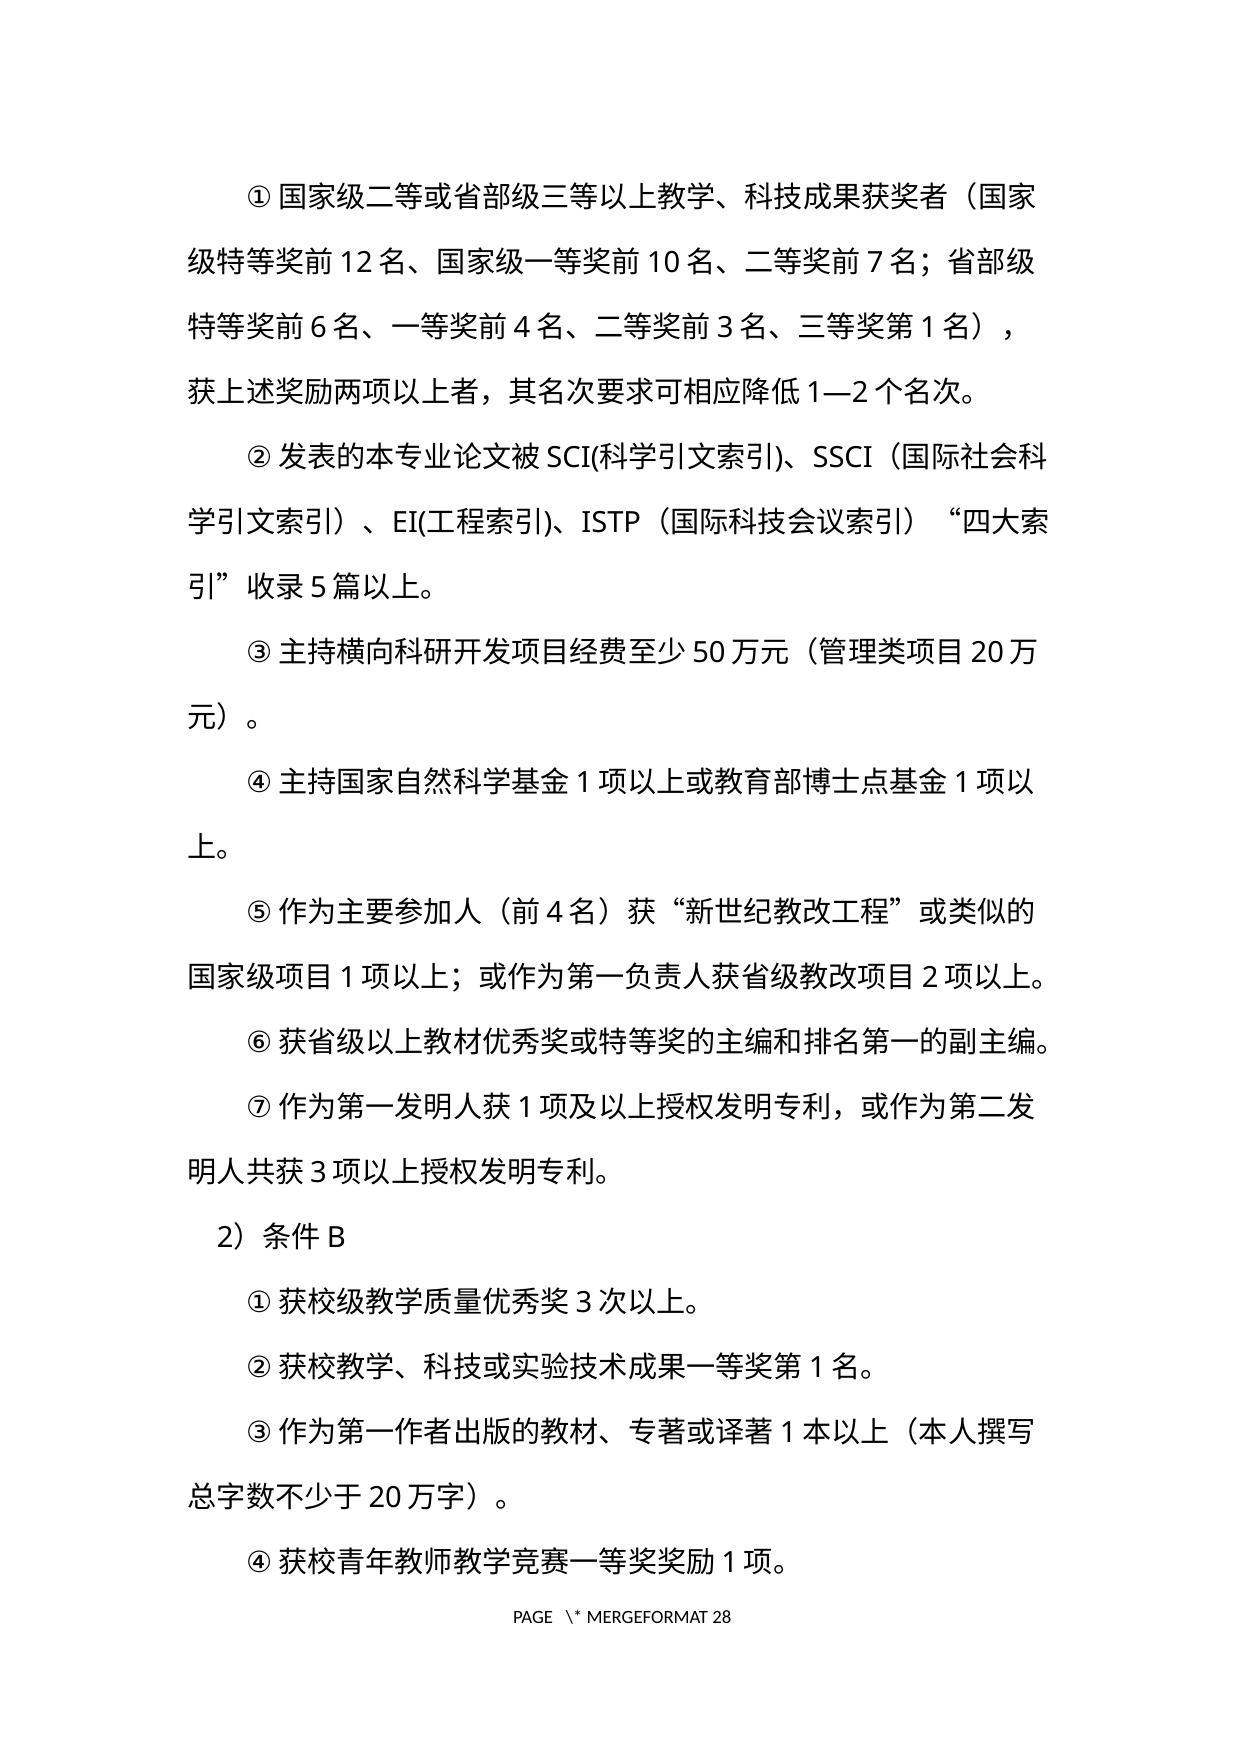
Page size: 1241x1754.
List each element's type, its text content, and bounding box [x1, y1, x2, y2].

text ⑥获省级以上教材优秀奖或特等奖的主编和排名第一的副主编。 [187, 1007, 1053, 1072]
text ④获校青年教师教学竞赛一等奖奖励1项。 [187, 1527, 1053, 1592]
text 2）条件B [187, 1202, 1053, 1267]
text ①获校级教学质量优秀奖3次以上。 [187, 1267, 1053, 1332]
text ⑤作为主要参加人（前4名）获“新世纪教改工程”或类似的国家级项目1项以上；或作为第一负责人获省级教改项目2项以上。 [187, 877, 1053, 1007]
text ①国家级二等或省部级三等以上教学、科技成果获奖者（国家级特等奖前12名、国家级一等奖前10名、二等奖前7名；省部级特等奖前6名、一等奖前4名、二等奖前3名、三等奖第1名），获上述奖励两项以上者，其名次要求可相应降低1—2个名次。 [187, 162, 1053, 422]
text ⑦作为第一发明人获1项及以上授权发明专利，或作为第二发明人共获3项以上授权发明专利。 [187, 1072, 1053, 1202]
text ④主持国家自然科学基金1项以上或教育部博士点基金1项以上。 [187, 747, 1053, 877]
text ③作为第一作者出版的教材、专著或译著1本以上（本人撰写总字数不少于20万字）。 [187, 1397, 1053, 1527]
text ②发表的本专业论文被SCI(科学引文索引)、SSCI（国际社会科学引文索引）、EI(工程索引)、ISTP（国际科技会议索引）“四大索引”收录5篇以上。 [187, 422, 1053, 617]
text ③主持横向科研开发项目经费至少50万元（管理类项目20万元）。 [187, 617, 1053, 747]
text ②获校教学、科技或实验技术成果一等奖第1名。 [187, 1332, 1053, 1397]
